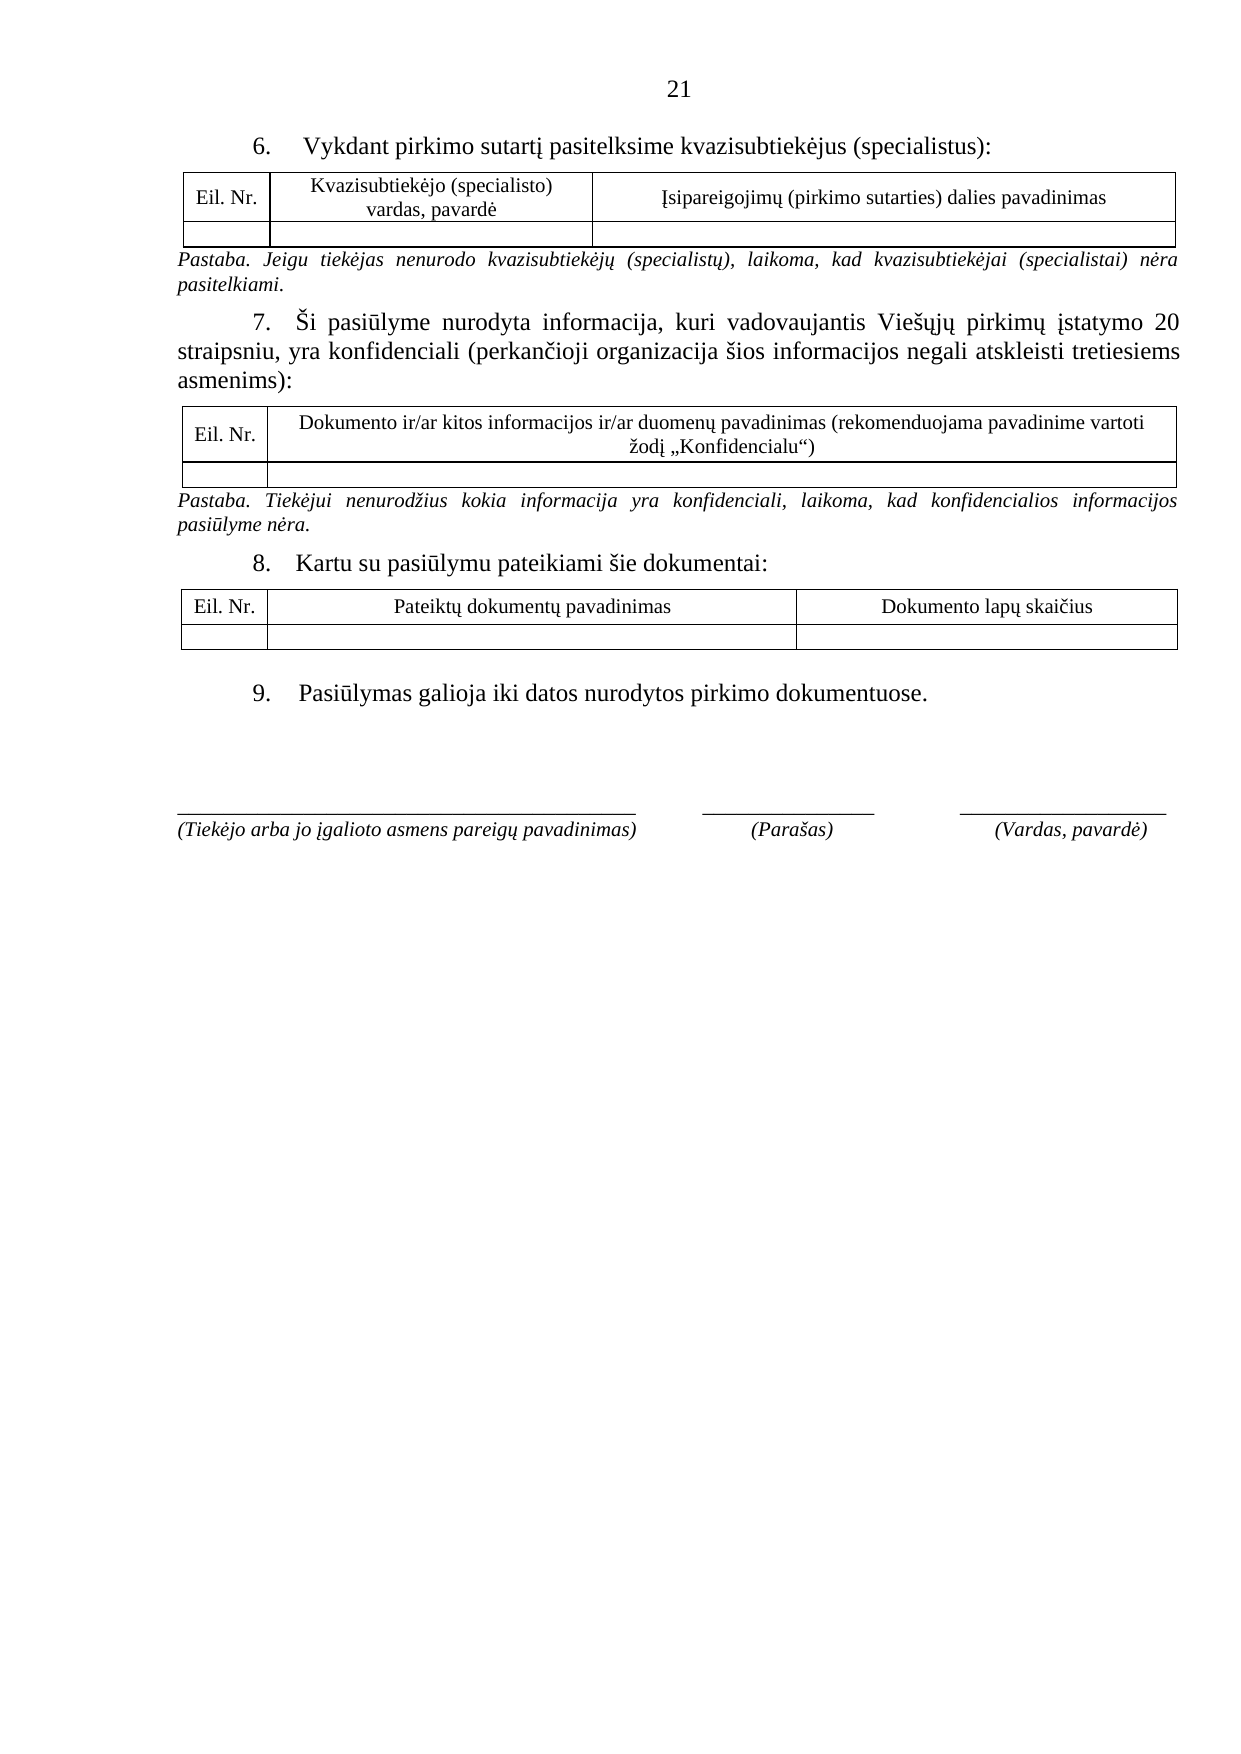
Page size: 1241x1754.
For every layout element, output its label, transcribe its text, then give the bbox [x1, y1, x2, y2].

table_cell [797, 625, 1177, 649]
table_cell [184, 222, 269, 246]
text 6. Vykdant pirkimo sutartį pasitelksime kvazisubtiekėjus (specialistus): [177, 131, 1181, 160]
table_header Įsipareigojimų (pirkimo sutarties) dalies pavadinimas [593, 173, 1175, 221]
text 7. Ši pasiūlyme nurodyta informacija, kuri vadovaujantis Viešųjų pirkimų įstatymo 20 straipsniu, yra konfidenciali (perkančioji organizacija šios informacijos negali atskleisti tretiesiems asmenims): [177, 307, 1181, 394]
table_cell [183, 463, 267, 487]
text Pastaba. Tiekėjui nenurodžius kokia informacija yra konfidenciali, laikoma, kad konfidencialios informacijos pasiūlyme nėra. [177, 488, 1181, 536]
table_header Eil. Nr. [183, 407, 267, 461]
table_header Dokumento ir/ar kitos informacijos ir/ar duomenų pavadinimas (rekomenduojama pavadinime vartoti žodį „Konfidencialu“) [268, 407, 1176, 461]
table_header Eil. Nr. [182, 590, 267, 623]
table_header Kvazisubtiekėjo (specialisto) vardas, pavardė [271, 173, 592, 221]
text 9. Pasiūlymas galioja iki datos nurodytos pirkimo dokumentuose. [177, 678, 1181, 707]
table_header Dokumento lapų skaičius [797, 590, 1177, 623]
table_cell [271, 222, 592, 246]
text 8. Kartu su pasiūlymu pateikiami šie dokumentai: [177, 548, 1181, 576]
text (Tiekėjo arba jo įgalioto asmens pareigų pavadinimas) (Parašas) (Vardas, pavardė) [177, 817, 1181, 841]
text ________________________________________ _______________ __________________ [177, 791, 1181, 817]
table_cell [268, 463, 1176, 487]
table_header Eil. Nr. [184, 173, 269, 221]
table_cell [593, 222, 1175, 246]
table_cell [268, 625, 796, 649]
table_cell [182, 625, 267, 649]
table_header Pateiktų dokumentų pavadinimas [268, 590, 796, 623]
text Pastaba. Jeigu tiekėjas nenurodo kvazisubtiekėjų (specialistų), laikoma, kad kvazisubtiekėjai (specialistai) nėra pasitelkiami. [177, 247, 1181, 296]
